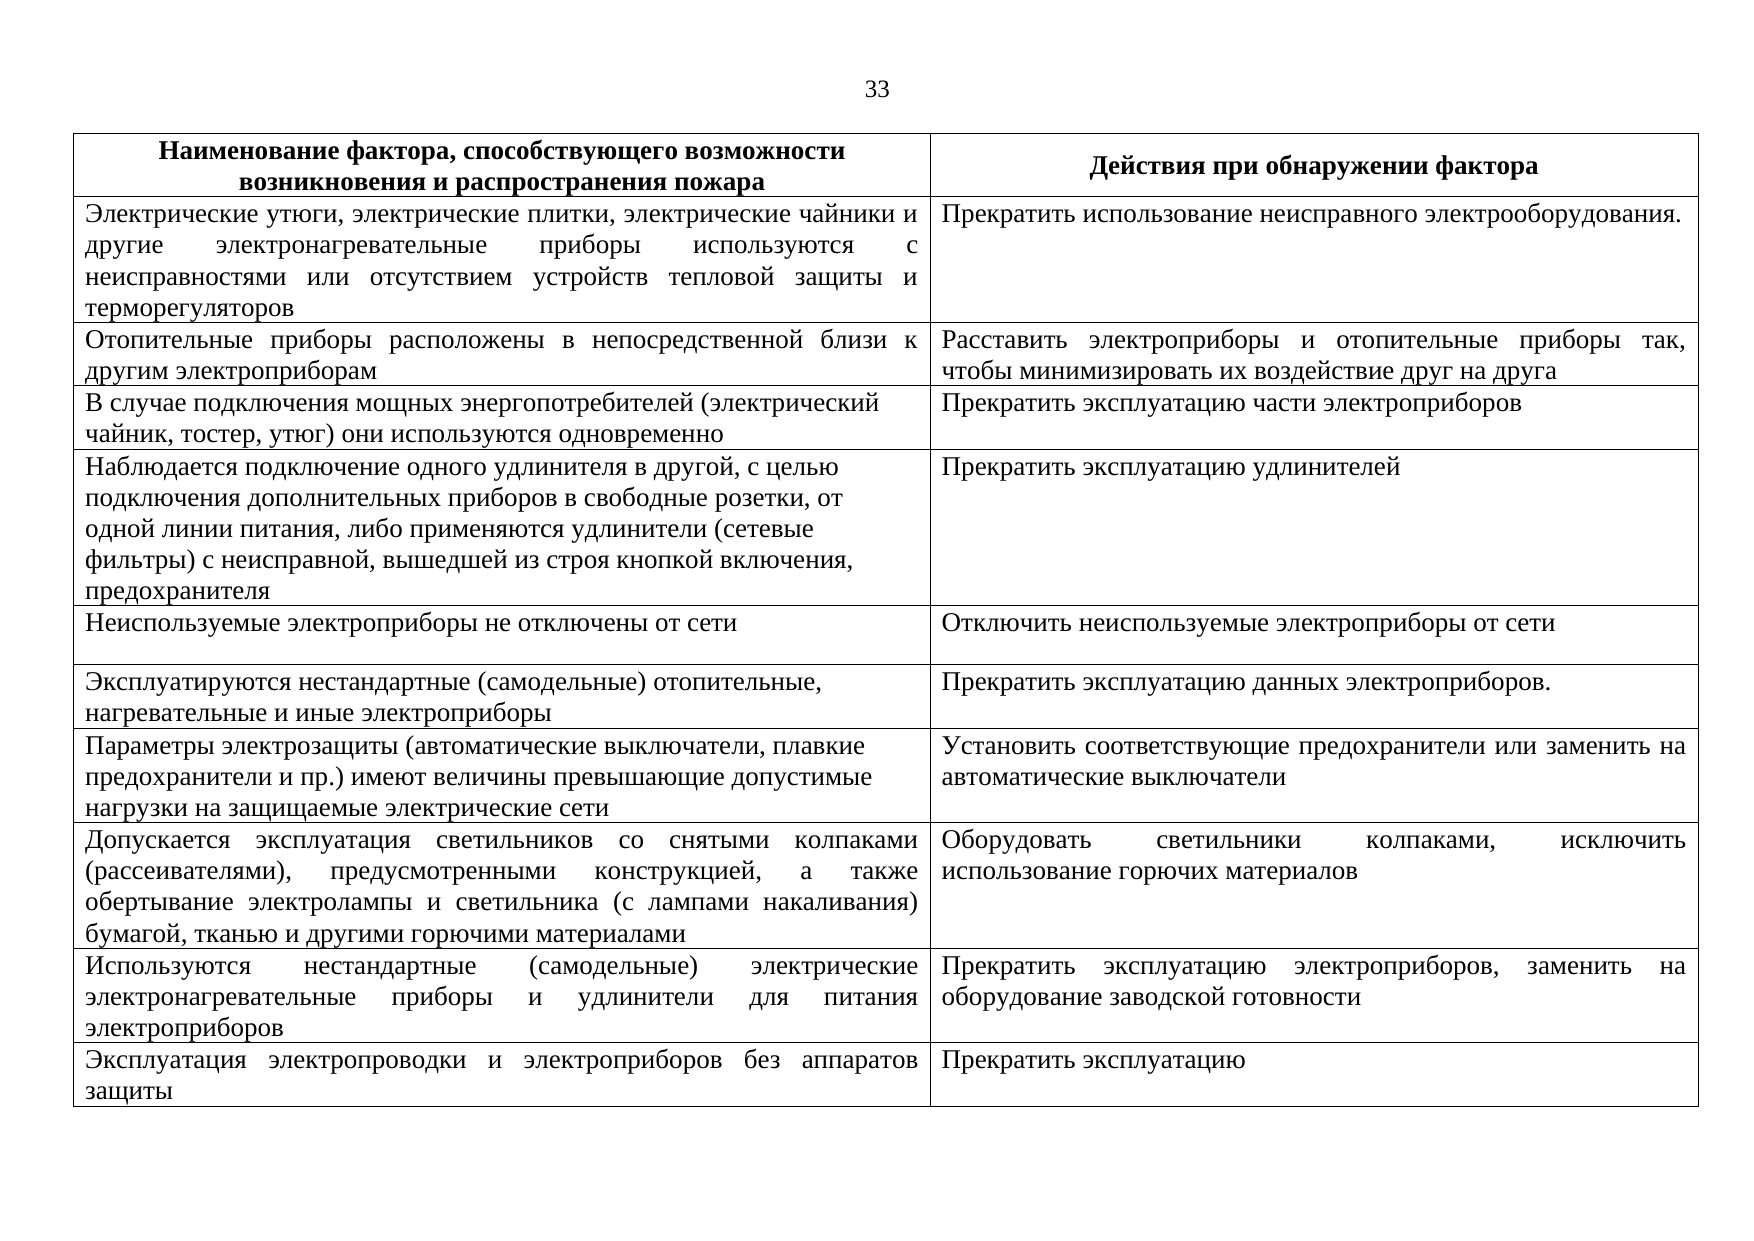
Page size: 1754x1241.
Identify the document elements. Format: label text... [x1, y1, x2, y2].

table_cell Электрические утюги, электрические плитки, электрические чайники и другие электронагревательные приборы используются с неисправностями или отсутствием устройств тепловой защиты и терморегуляторов [74, 197, 930, 322]
table_cell Оборудовать светильники колпаками, исключить использование горючих материалов [931, 823, 1698, 948]
table_cell Неиспользуемые электроприборы не отключены от сети [74, 606, 930, 664]
table_cell Допускается эксплуатация светильников со снятыми колпаками (рассеивателями), предусмотренными конструкцией, а также обертывание электролампы и светильника (с лампами накаливания) бумагой, тканью и другими горючими материалами [74, 823, 930, 948]
table_cell Отключить неиспользуемые электроприборы от сети [931, 606, 1698, 664]
table_cell Прекратить эксплуатацию [931, 1043, 1698, 1106]
table_cell Наблюдается подключение одного удлинителя в другой, с целью подключения дополнительных приборов в свободные розетки, от одной линии питания, либо применяются удлинители (сетевые фильтры) с неисправной, вышедшей из строя кнопкой включения, предохранителя [74, 450, 930, 605]
table_cell Используются нестандартные (самодельные) электрические электронагревательные приборы и удлинители для питания электроприборов [74, 949, 930, 1042]
table_cell Прекратить эксплуатацию части электроприборов [931, 386, 1698, 448]
table_cell Прекратить эксплуатацию электроприборов, заменить на оборудование заводской готовности [931, 949, 1698, 1042]
table_cell Прекратить использование неисправного электрооборудования. [931, 197, 1698, 322]
table_header Наименование фактора, способствующего возможности возникновения и распространения пожара [74, 134, 930, 196]
table_cell Прекратить эксплуатацию данных электроприборов. [931, 665, 1698, 728]
table_cell В случае подключения мощных энергопотребителей (электрический чайник, тостер, утюг) они используются одновременно [74, 386, 930, 448]
table_cell Отопительные приборы расположены в непосредственной близи к другим электроприборам [74, 323, 930, 385]
table_cell Эксплуатируются нестандартные (самодельные) отопительные, нагревательные и иные электроприборы [74, 665, 930, 728]
table_cell Установить соответствующие предохранители или заменить на автоматические выключатели [931, 729, 1698, 822]
table_header Действия при обнаружении фактора [931, 134, 1698, 196]
table_cell Прекратить эксплуатацию удлинителей [931, 450, 1698, 605]
table_cell Параметры электрозащиты (автоматические выключатели, плавкие предохранители и пр.) имеют величины превышающие допустимые нагрузки на защищаемые электрические сети [74, 729, 930, 822]
table_cell Расставить электроприборы и отопительные приборы так, чтобы минимизировать их воздействие друг на друга [931, 323, 1698, 385]
table_cell Эксплуатация электропроводки и электроприборов без аппаратов защиты [74, 1043, 930, 1106]
